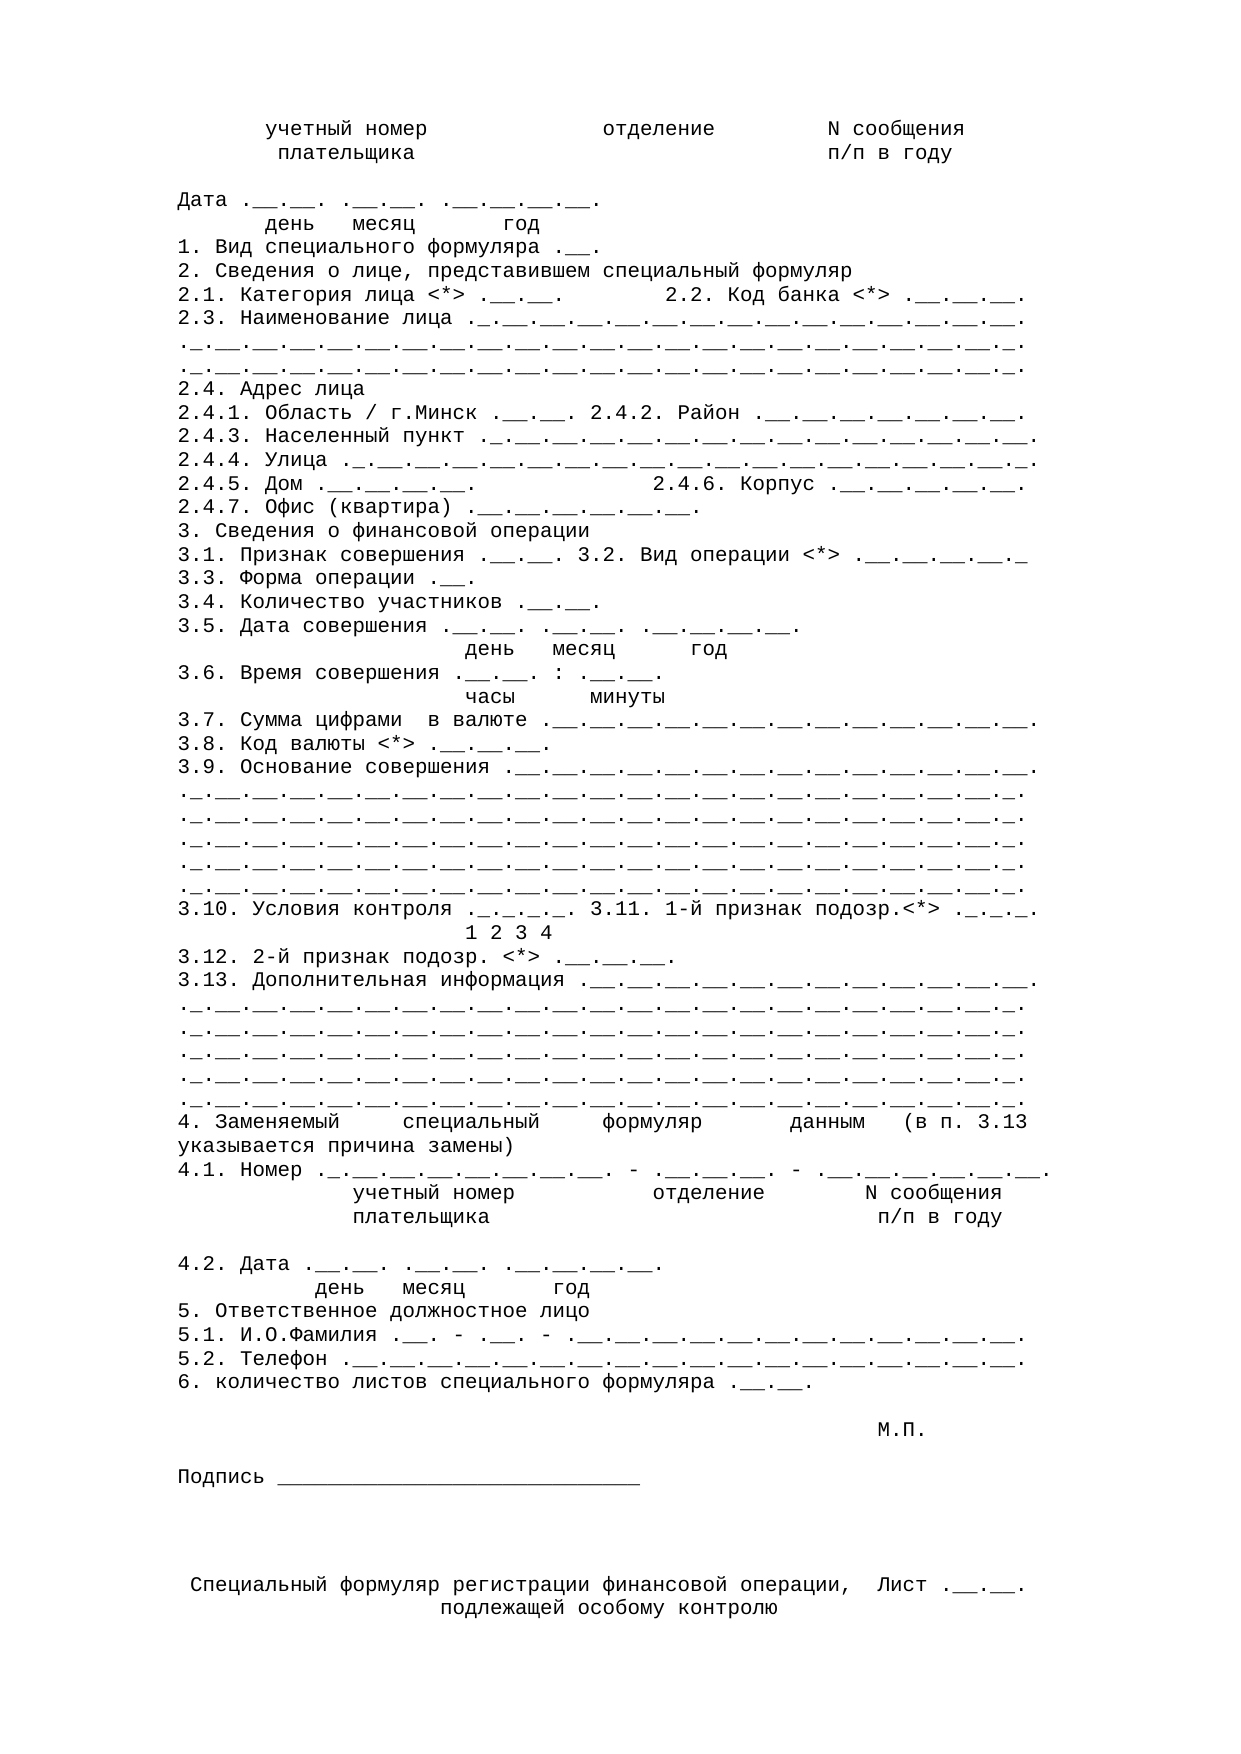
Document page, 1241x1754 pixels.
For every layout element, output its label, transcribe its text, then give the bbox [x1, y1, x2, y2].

text 2.1. Категория лица <*> .__.__. 2.2. Код банка <*> .__.__.__. [177, 284, 1152, 307]
text ._.__.__.__.__.__.__.__.__.__.__.__.__.__.__.__.__.__.__.__.__.__._. [177, 780, 1152, 804]
text ._.__.__.__.__.__.__.__.__.__.__.__.__.__.__.__.__.__.__.__.__.__._. [177, 804, 1152, 827]
text 2.4.5. Дом .__.__.__.__. 2.4.6. Корпус .__.__.__.__.__. [177, 473, 1152, 496]
text ._.__.__.__.__.__.__.__.__.__.__.__.__.__.__.__.__.__.__.__.__.__._. [177, 827, 1152, 851]
text ._.__.__.__.__.__.__.__.__.__.__.__.__.__.__.__.__.__.__.__.__.__._. [177, 851, 1152, 875]
text 1 2 3 4 [177, 922, 1152, 946]
text 3.10. Условия контроля ._._._._. 3.11. 1-й признак подозр.<*> ._._._. [177, 898, 1152, 922]
text 2.4.4. Улица ._.__.__.__.__.__.__.__.__.__.__.__.__.__.__.__.__.__._. [177, 449, 1152, 473]
text Дата .__.__. .__.__. .__.__.__.__. [177, 189, 1152, 213]
text 6. количество листов специального формуляра .__.__. [177, 1371, 1152, 1395]
text 3.3. Форма операции .__. [177, 567, 1152, 591]
text указывается причина замены) [177, 1135, 1152, 1158]
text ._.__.__.__.__.__.__.__.__.__.__.__.__.__.__.__.__.__.__.__.__.__._. [177, 354, 1152, 378]
text ._.__.__.__.__.__.__.__.__.__.__.__.__.__.__.__.__.__.__.__.__.__._. [177, 1064, 1152, 1088]
text 4.2. Дата .__.__. .__.__. .__.__.__.__. [177, 1253, 1152, 1277]
text 2.4.3. Населенный пункт ._.__.__.__.__.__.__.__.__.__.__.__.__.__.__. [177, 426, 1152, 449]
text часы минуты [177, 686, 1152, 709]
text 3.8. Код валюты <*> .__.__.__. [177, 733, 1152, 757]
text ._.__.__.__.__.__.__.__.__.__.__.__.__.__.__.__.__.__.__.__.__.__._. [177, 331, 1152, 354]
text учетный номер отделение N сообщения [177, 1182, 1152, 1206]
text 4. Заменяемый специальный формуляр данным (в п. 3.13 [177, 1111, 1152, 1135]
text Подпись _____________________________ [177, 1466, 1152, 1489]
text 3.7. Сумма цифрами в валюте .__.__.__.__.__.__.__.__.__.__.__.__.__. [177, 709, 1152, 733]
text 4.1. Номер ._.__.__.__.__.__.__.__. - .__.__.__. - .__.__.__.__.__.__. [177, 1158, 1152, 1182]
text 2.4.7. Офис (квартира) .__.__.__.__.__.__. [177, 496, 1152, 520]
text 3.1. Признак совершения .__.__. 3.2. Вид операции <*> .__.__.__.__._ [177, 544, 1152, 567]
text М.П. [177, 1419, 1152, 1442]
text учетный номер отделение N сообщения [177, 118, 1152, 142]
text 5.1. И.О.Фамилия .__. - .__. - .__.__.__.__.__.__.__.__.__.__.__.__. [177, 1324, 1152, 1348]
text ._.__.__.__.__.__.__.__.__.__.__.__.__.__.__.__.__.__.__.__.__.__._. [177, 1040, 1152, 1064]
text ._.__.__.__.__.__.__.__.__.__.__.__.__.__.__.__.__.__.__.__.__.__._. [177, 993, 1152, 1017]
text подлежащей особому контролю [177, 1597, 1152, 1621]
text плательщика п/п в году [177, 1206, 1152, 1229]
text 2.4. Адрес лица [177, 378, 1152, 402]
text 2.4.1. Область / г.Минск .__.__. 2.4.2. Район .__.__.__.__.__.__.__. [177, 402, 1152, 426]
text Специальный формуляр регистрации финансовой операции, Лист .__.__. [177, 1574, 1152, 1597]
text ._.__.__.__.__.__.__.__.__.__.__.__.__.__.__.__.__.__.__.__.__.__._. [177, 875, 1152, 898]
text 3.9. Основание совершения .__.__.__.__.__.__.__.__.__.__.__.__.__.__. [177, 757, 1152, 780]
text 3.5. Дата совершения .__.__. .__.__. .__.__.__.__. [177, 615, 1152, 638]
text день месяц год [177, 638, 1152, 662]
text 1. Вид специального формуляра .__. [177, 236, 1152, 260]
text 5. Ответственное должностное лицо [177, 1300, 1152, 1324]
text 3. Сведения о финансовой операции [177, 520, 1152, 544]
text 2.3. Наименование лица ._.__.__.__.__.__.__.__.__.__.__.__.__.__.__. [177, 307, 1152, 331]
text ._.__.__.__.__.__.__.__.__.__.__.__.__.__.__.__.__.__.__.__.__.__._. [177, 1088, 1152, 1111]
text 3.4. Количество участников .__.__. [177, 591, 1152, 615]
text 3.12. 2-й признак подозр. <*> .__.__.__. [177, 946, 1152, 969]
text день месяц год [177, 1277, 1152, 1300]
text ._.__.__.__.__.__.__.__.__.__.__.__.__.__.__.__.__.__.__.__.__.__._. [177, 1017, 1152, 1040]
text 2. Сведения о лице, представившем специальный формуляр [177, 260, 1152, 284]
text 5.2. Телефон .__.__.__.__.__.__.__.__.__.__.__.__.__.__.__.__.__.__. [177, 1348, 1152, 1371]
text 3.6. Время совершения .__.__. : .__.__. [177, 662, 1152, 686]
text день месяц год [177, 213, 1152, 236]
text 3.13. Дополнительная информация .__.__.__.__.__.__.__.__.__.__.__.__. [177, 969, 1152, 993]
text плательщика п/п в году [177, 142, 1152, 165]
